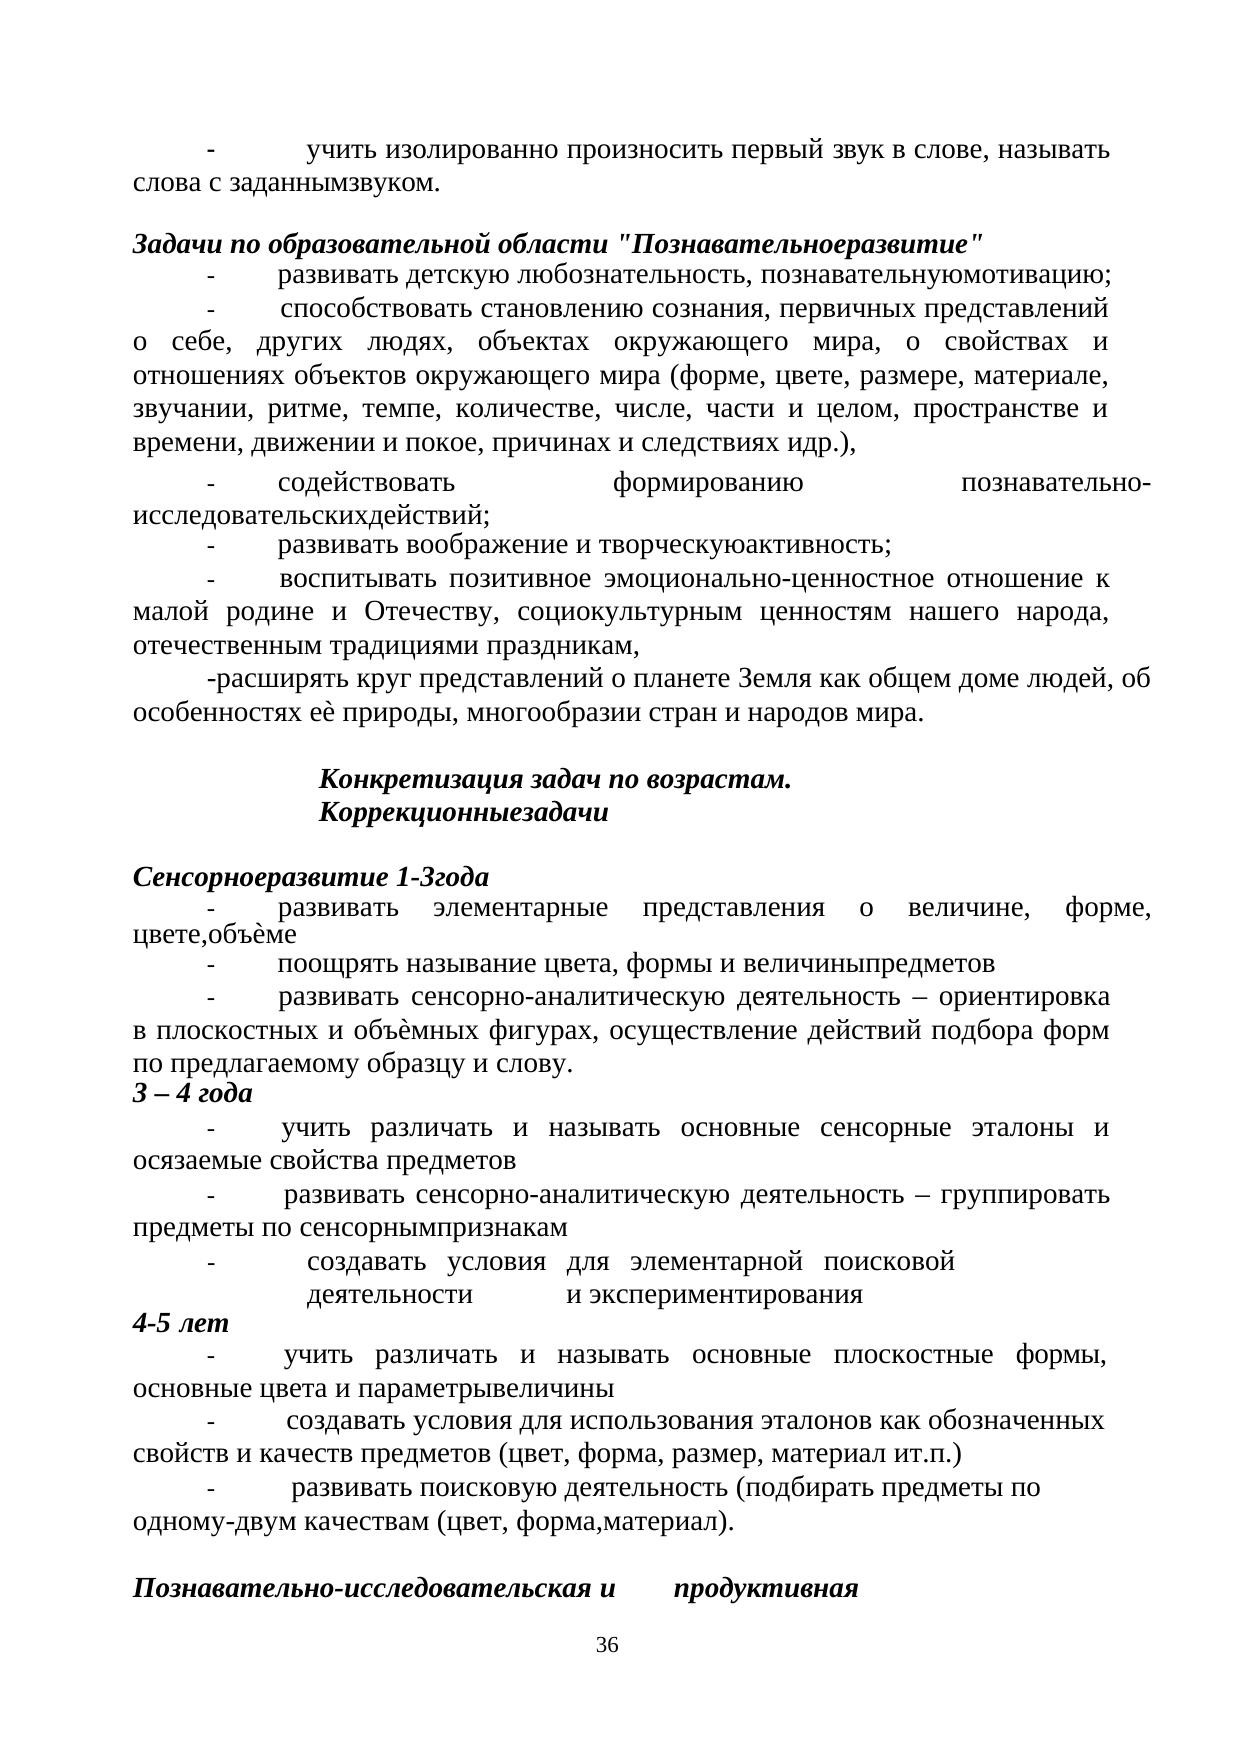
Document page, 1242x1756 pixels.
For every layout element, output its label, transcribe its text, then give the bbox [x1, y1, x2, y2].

list развивать сенсорно-аналитическую деятельность – группировать предметы по сенсорнымпризнакам [133, 1176, 1111, 1243]
subtitle лет [133, 1310, 1242, 1338]
list развивать элементарные представления о величине, форме, цвете,объѐме [133, 894, 1153, 949]
list развивать сенсорно-аналитическую деятельность – ориентировка в плоскостных и объѐмных фигурах, осуществление действий подбора форм по предлагаемому образцу и слову. [133, 978, 1111, 1079]
subtitle Познавательно-исследовательская и продуктивная [133, 1570, 1242, 1604]
list создавать условия для элементарной поисковой деятельности и экспериментирования [207, 1243, 955, 1310]
list поощрять называние цвета, формы и величиныпредметов [207, 949, 1242, 978]
text -расширять круг представлений о планете Земля как общем доме людей, об особенностях еѐ природы, многообразии стран и народов мира. [133, 660, 1152, 727]
text Сенсорноеразвитие 1-3года [133, 861, 1242, 892]
list создавать условия для использования эталонов как обозначенных свойств и качеств предметов (цвет, форма, размер, материал ит.п.) [133, 1403, 1111, 1469]
list развивать детскую любознательность, познавательнуюмотивацию; [207, 259, 1242, 290]
list развивать поисковую деятельность (подбирать предметы по одному-двум качествам (цвет, форма,материал). [133, 1469, 1109, 1536]
list учить изолированно произносить первый звук в слове, называть слова с заданнымзвуком. [133, 132, 1111, 198]
list содействовать формированию познавательно- исследовательскихдействий; [133, 464, 1153, 531]
list воспитывать позитивное эмоционально-ценностное отношение к малой родине и Отечеству, социокультурным ценностям нашего народа, отечественным традициями праздникам, [133, 560, 1111, 660]
subtitle 3 – 4 года [133, 1079, 1242, 1109]
list развивать воображение и творческуюактивность; [207, 531, 1242, 560]
list учить различать и называть основные сенсорные эталоны и осязаемые свойства предметов [133, 1109, 1110, 1176]
subtitle Задачи по образовательной области "Познавательноеразвитие" [133, 228, 1242, 259]
list способствовать становлению сознания, первичных представлений о себе, других людях, объектах окружающего мира, о свойствах и отношениях объектов окружающего мира (форме, цвете, размере, материале, звучании, ритме, темпе, количестве, числе, части и целом, пространстве и времени, движении и покое, причинах и следствиях идр.), [133, 290, 1109, 458]
subtitle Конкретизация задач по возрастам. Коррекционныезадачи [319, 761, 795, 828]
list учить различать и называть основные плоскостные формы, основные цвета и параметрывеличины [133, 1338, 1110, 1403]
